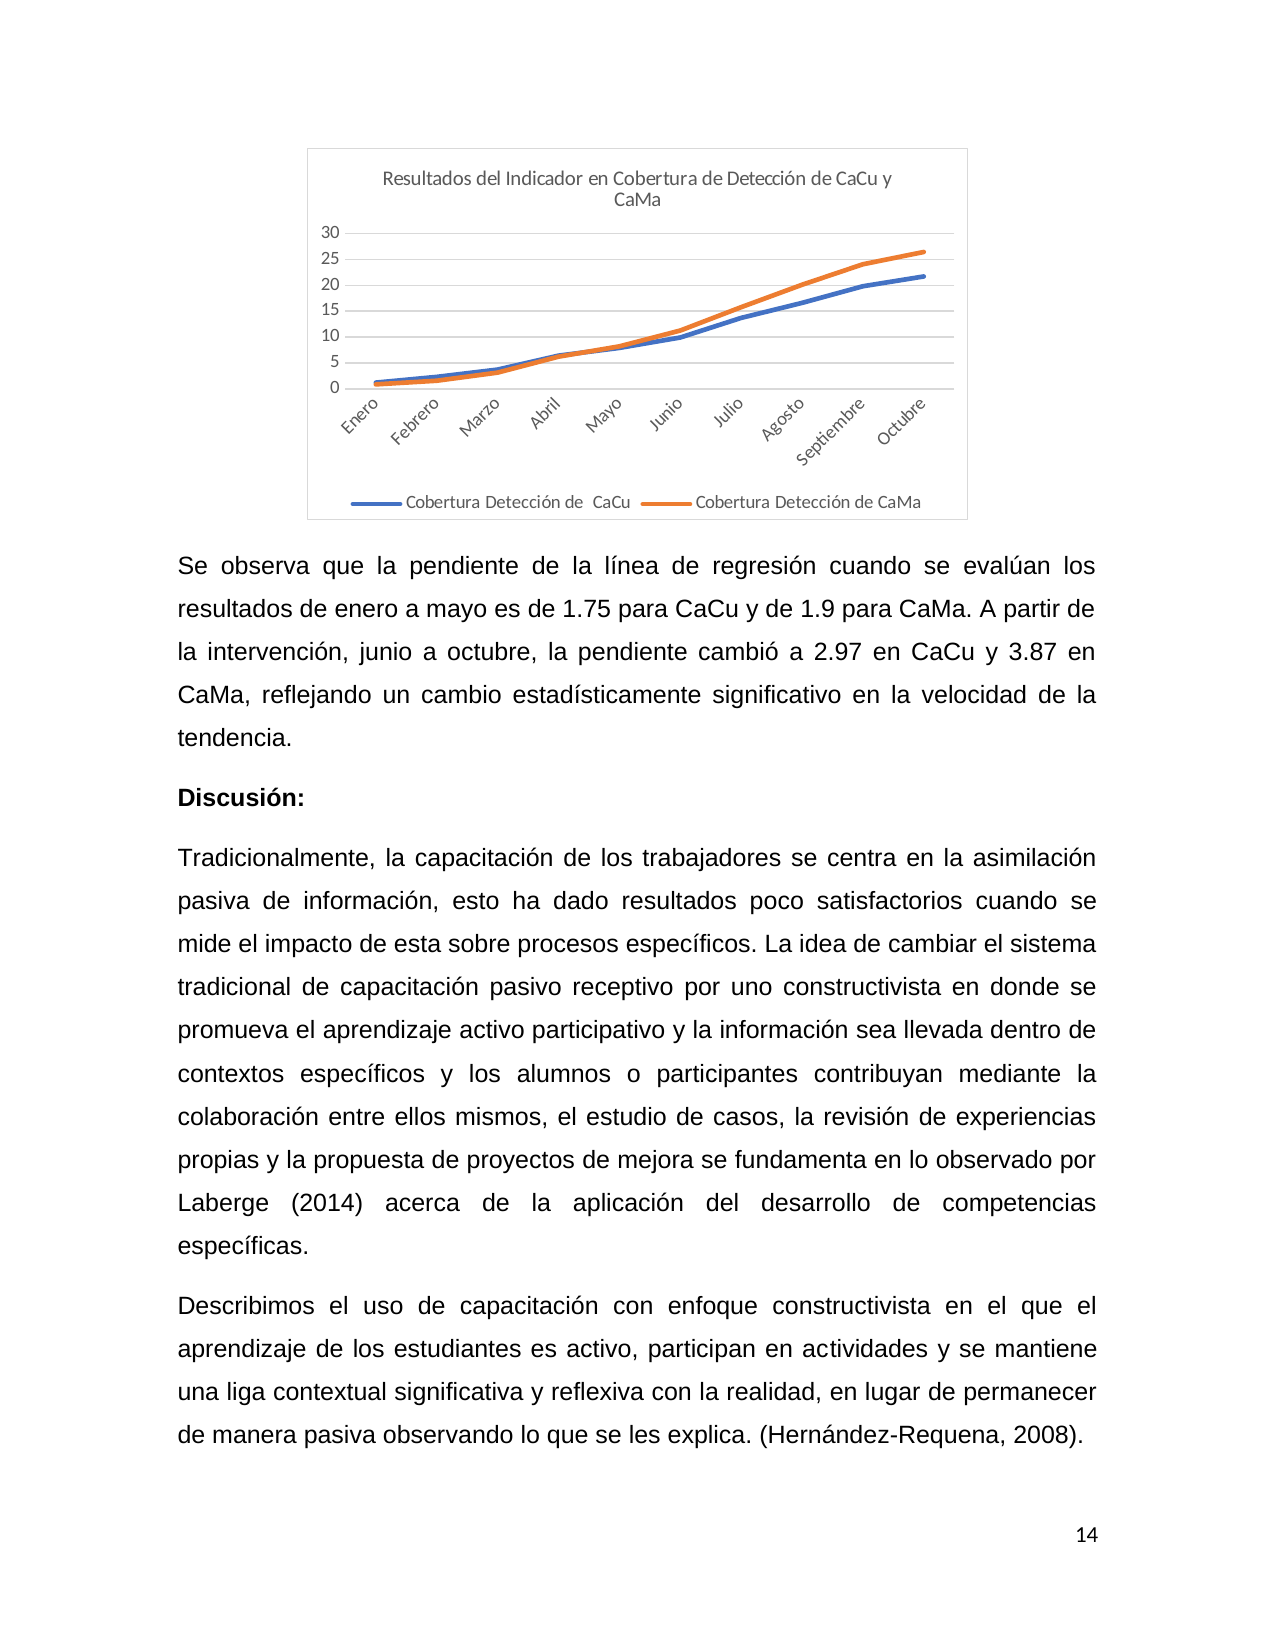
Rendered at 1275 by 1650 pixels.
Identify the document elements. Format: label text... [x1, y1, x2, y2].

text Describimos el uso de capacitación con enfoque constructivista en el que el aprendizaje de los estudiantes es activo, participan en actividades y se mantiene una liga contextual significativa y reflexiva con la realidad, en lugar de permanecer de manera pasiva observando lo que se les explica. (Hernández-Requena, 2008). [177, 1291, 1098, 1449]
text Tradicionalmente, la capacitación de los trabajadores se centra en la asimilación pasiva de información, esto ha dado resultados poco satisfactorios cuando se mide el impacto de esta sobre procesos específicos. La idea de cambiar el sistema tradicional de capacitación pasivo receptivo por uno constructivista en donde se promueva el aprendizaje activo participativo y la información sea llevada dentro de contextos específicos y los alumnos o participantes contribuyan mediante la colaboración entre ellos mismos, el estudio de casos, la revisión de experiencias propias y la propuesta de proyectos de mejora se fundamenta en lo observado por Laberge (2014) acerca de la aplicación del desarrollo de competencias específicas. [177, 843, 1098, 1260]
text Discusión: [177, 783, 1098, 812]
text Se observa que la pendiente de la línea de regresión cuando se evalúan los resultados de enero a mayo es de 1.75 para CaCu y de 1.9 para CaMa. A partir de la intervención, junio a octubre, la pendiente cambió a 2.97 en CaCu y 3.87 en CaMa, reflejando un cambio estadísticamente significativo en la velocidad de la tendencia. [177, 551, 1098, 752]
